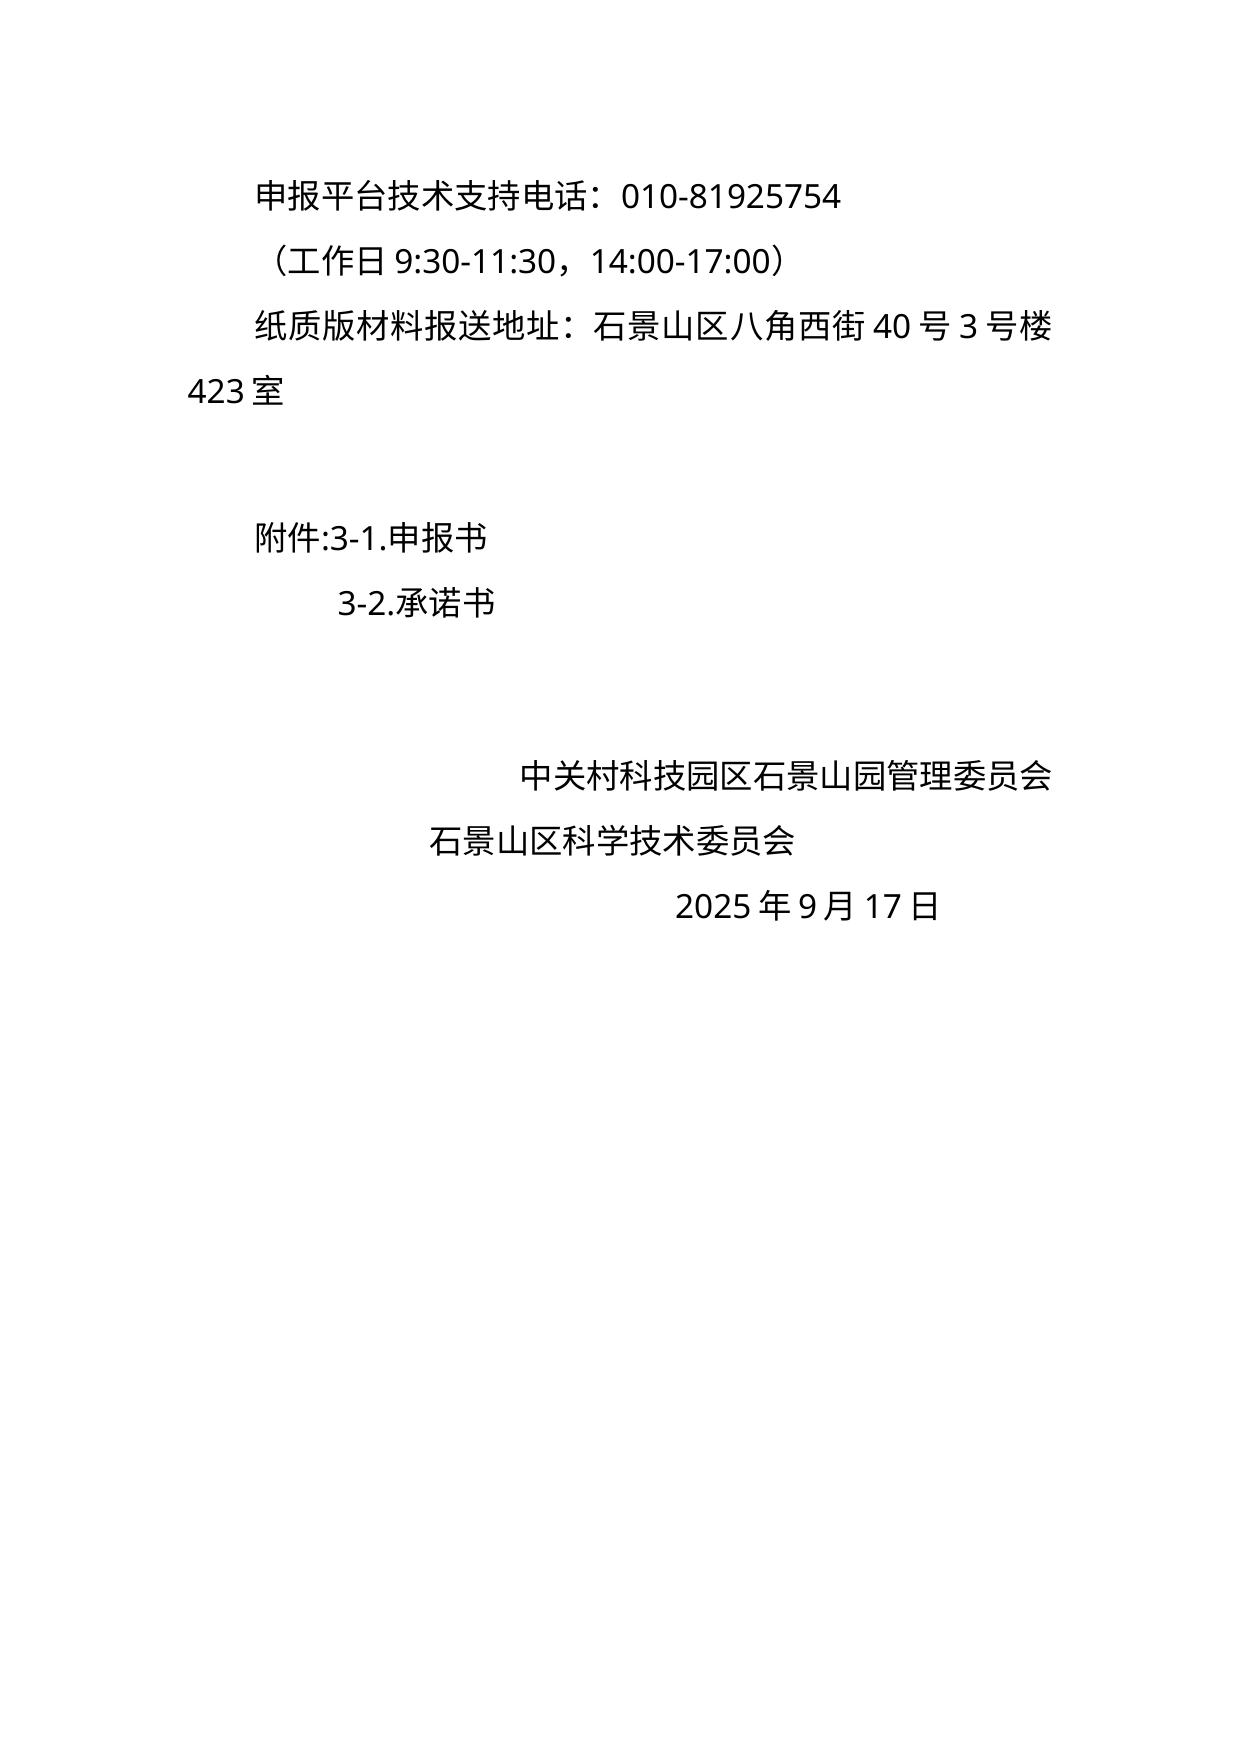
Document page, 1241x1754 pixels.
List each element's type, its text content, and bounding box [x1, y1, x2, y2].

text 纸质版材料报送地址：石景山区八角西街40号3号楼423室 [187, 292, 1053, 422]
text 石景山区科学技术委员会 [187, 806, 1053, 871]
text 3-2.承诺书 [187, 569, 1053, 634]
text 附件:3-1.申报书 [187, 504, 1053, 569]
text 2025年9月17日 [275, 871, 1053, 936]
text 中关村科技园区石景山园管理委员会 [187, 741, 1053, 806]
text （工作日9:30-11:30，14:00-17:00） [187, 227, 1053, 292]
text 申报平台技术支持电话：010-81925754 [187, 162, 1053, 227]
